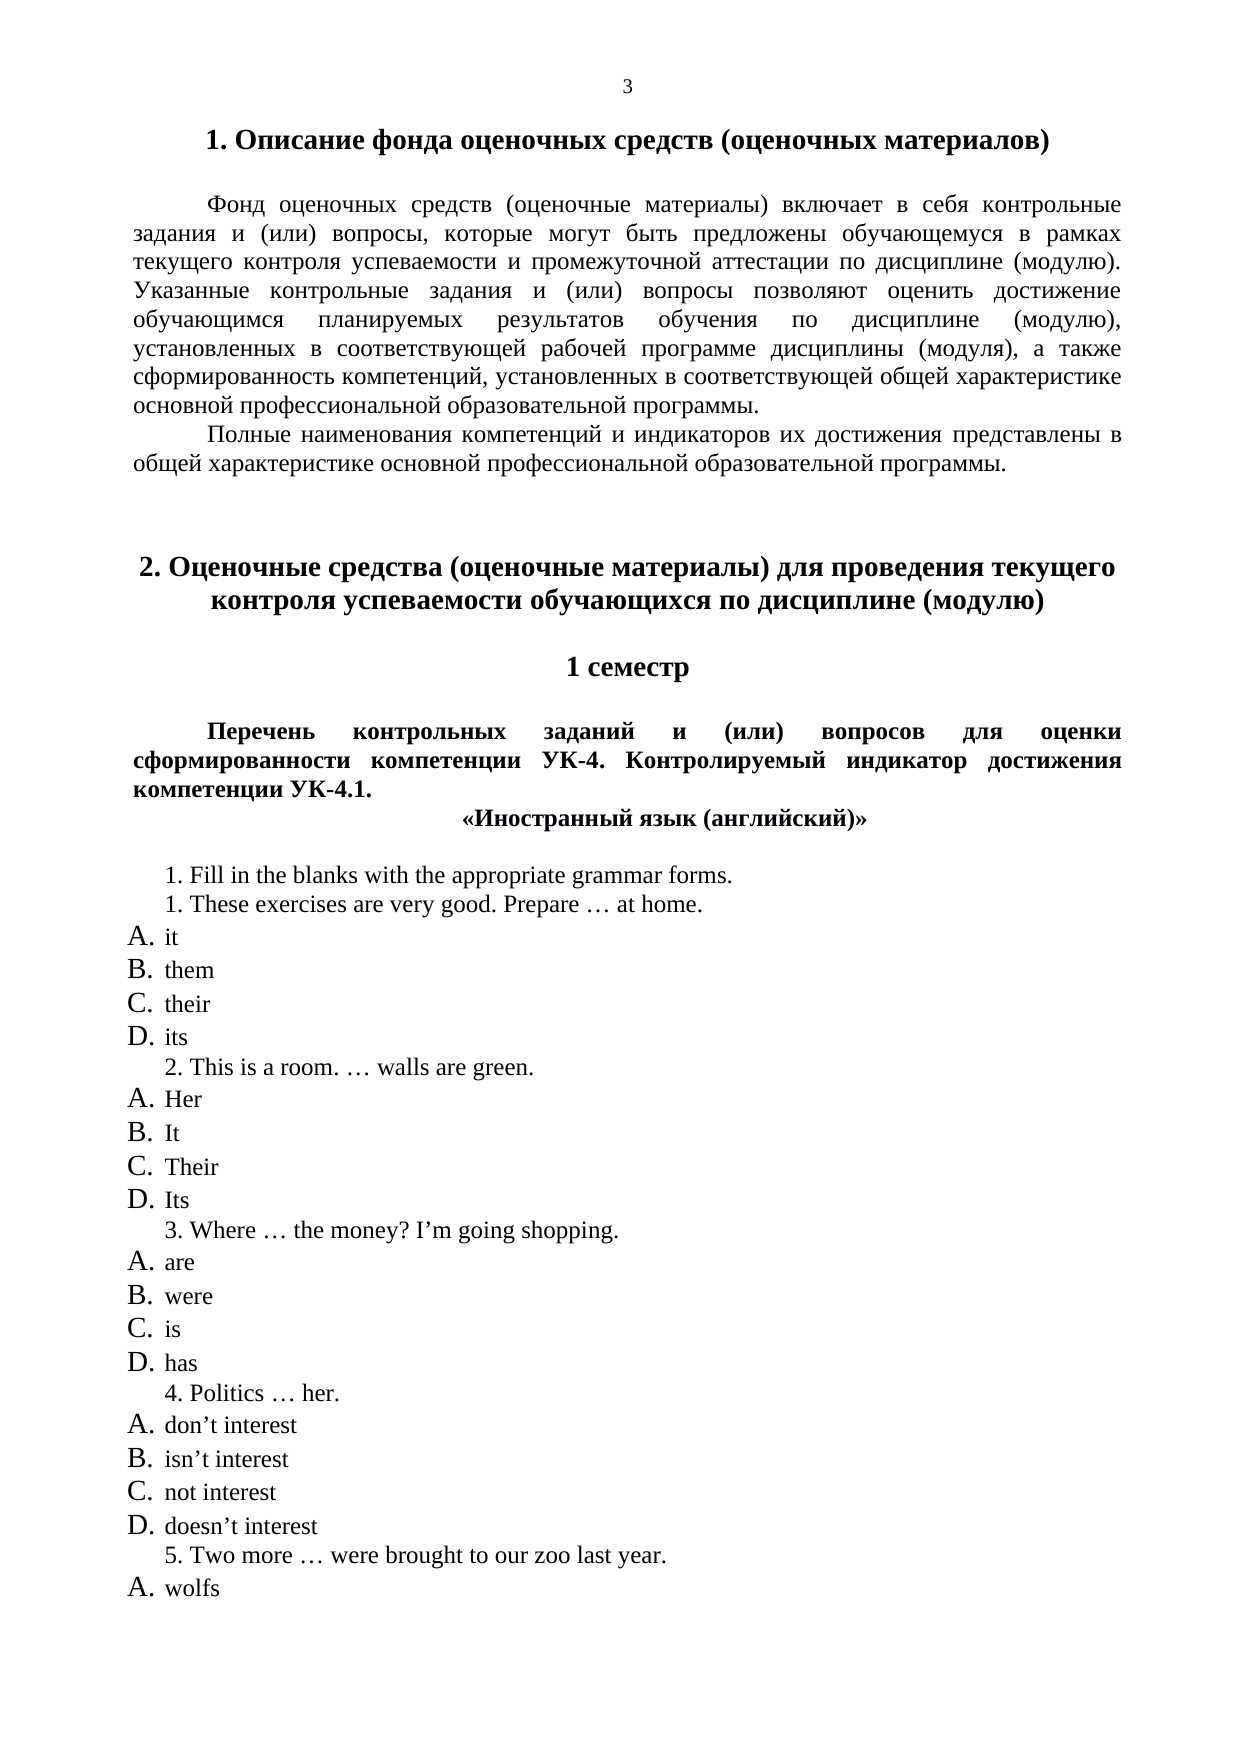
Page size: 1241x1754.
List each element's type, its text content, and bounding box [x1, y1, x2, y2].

list It [127, 1114, 1122, 1148]
list wolfs [127, 1569, 1122, 1603]
list not interest [127, 1473, 1122, 1507]
list is [127, 1311, 1122, 1344]
text 2. This is a room. … walls are green. [164, 1052, 1122, 1081]
list are [127, 1243, 1122, 1277]
list it [127, 918, 1122, 951]
list Her [127, 1081, 1122, 1114]
list its [127, 1018, 1122, 1052]
text 4. Politics … her. [164, 1378, 1122, 1406]
list Its [127, 1181, 1122, 1215]
text 1. Описание фонда оценочных средств (оценочных материалов) [133, 122, 1122, 155]
text Фонд оценочных средств (оценочные материалы) включает в себя контрольные задания и (или) вопросы, которые могут быть предложены обучающемуся в рамках текущего контроля успеваемости и промежуточной аттестации по дисциплине (модулю). Указанные контрольные задания и (или) вопросы позволяют оценить достижение обучающимся планируемых результатов обучения по дисциплине (модулю), установленных в соответствующей рабочей программе дисциплины (модуля), а также сформированность компетенций, установленных в соответствующей общей характеристике основной профессиональной образовательной программы. [133, 189, 1122, 419]
list isn’t interest [127, 1440, 1122, 1473]
text 3. Where … the money? I’m going shopping. [164, 1215, 1122, 1243]
list don’t interest [127, 1406, 1122, 1440]
list their [127, 985, 1122, 1018]
text 2. Оценочные средства (оценочные материалы) для проведения текущего контроля успеваемости обучающихся по дисциплине (модулю) [133, 549, 1122, 616]
list doesn’t interest [127, 1507, 1122, 1541]
text 1. These exercises are very good. Prepare … at home. [164, 889, 1122, 918]
text 1. Fill in the blanks with the appropriate grammar forms. [164, 860, 1122, 889]
list Their [127, 1148, 1122, 1181]
list them [127, 951, 1122, 985]
text Перечень контрольных заданий и (или) вопросов для оценки сформированности компетенции УК-4. Контролируемый индикатор достижения компетенции УК-4.1. [133, 716, 1122, 803]
text 5. Two more … were brought to our zoo last year. [164, 1541, 1122, 1569]
text «Иностранный язык (английский)» [133, 803, 1122, 831]
text 1 семестр [133, 649, 1122, 683]
list were [127, 1277, 1122, 1311]
text Полные наименования компетенций и индикаторов их достижения представлены в общей характеристике основной профессиональной образовательной программы. [133, 419, 1122, 476]
list has [127, 1344, 1122, 1378]
